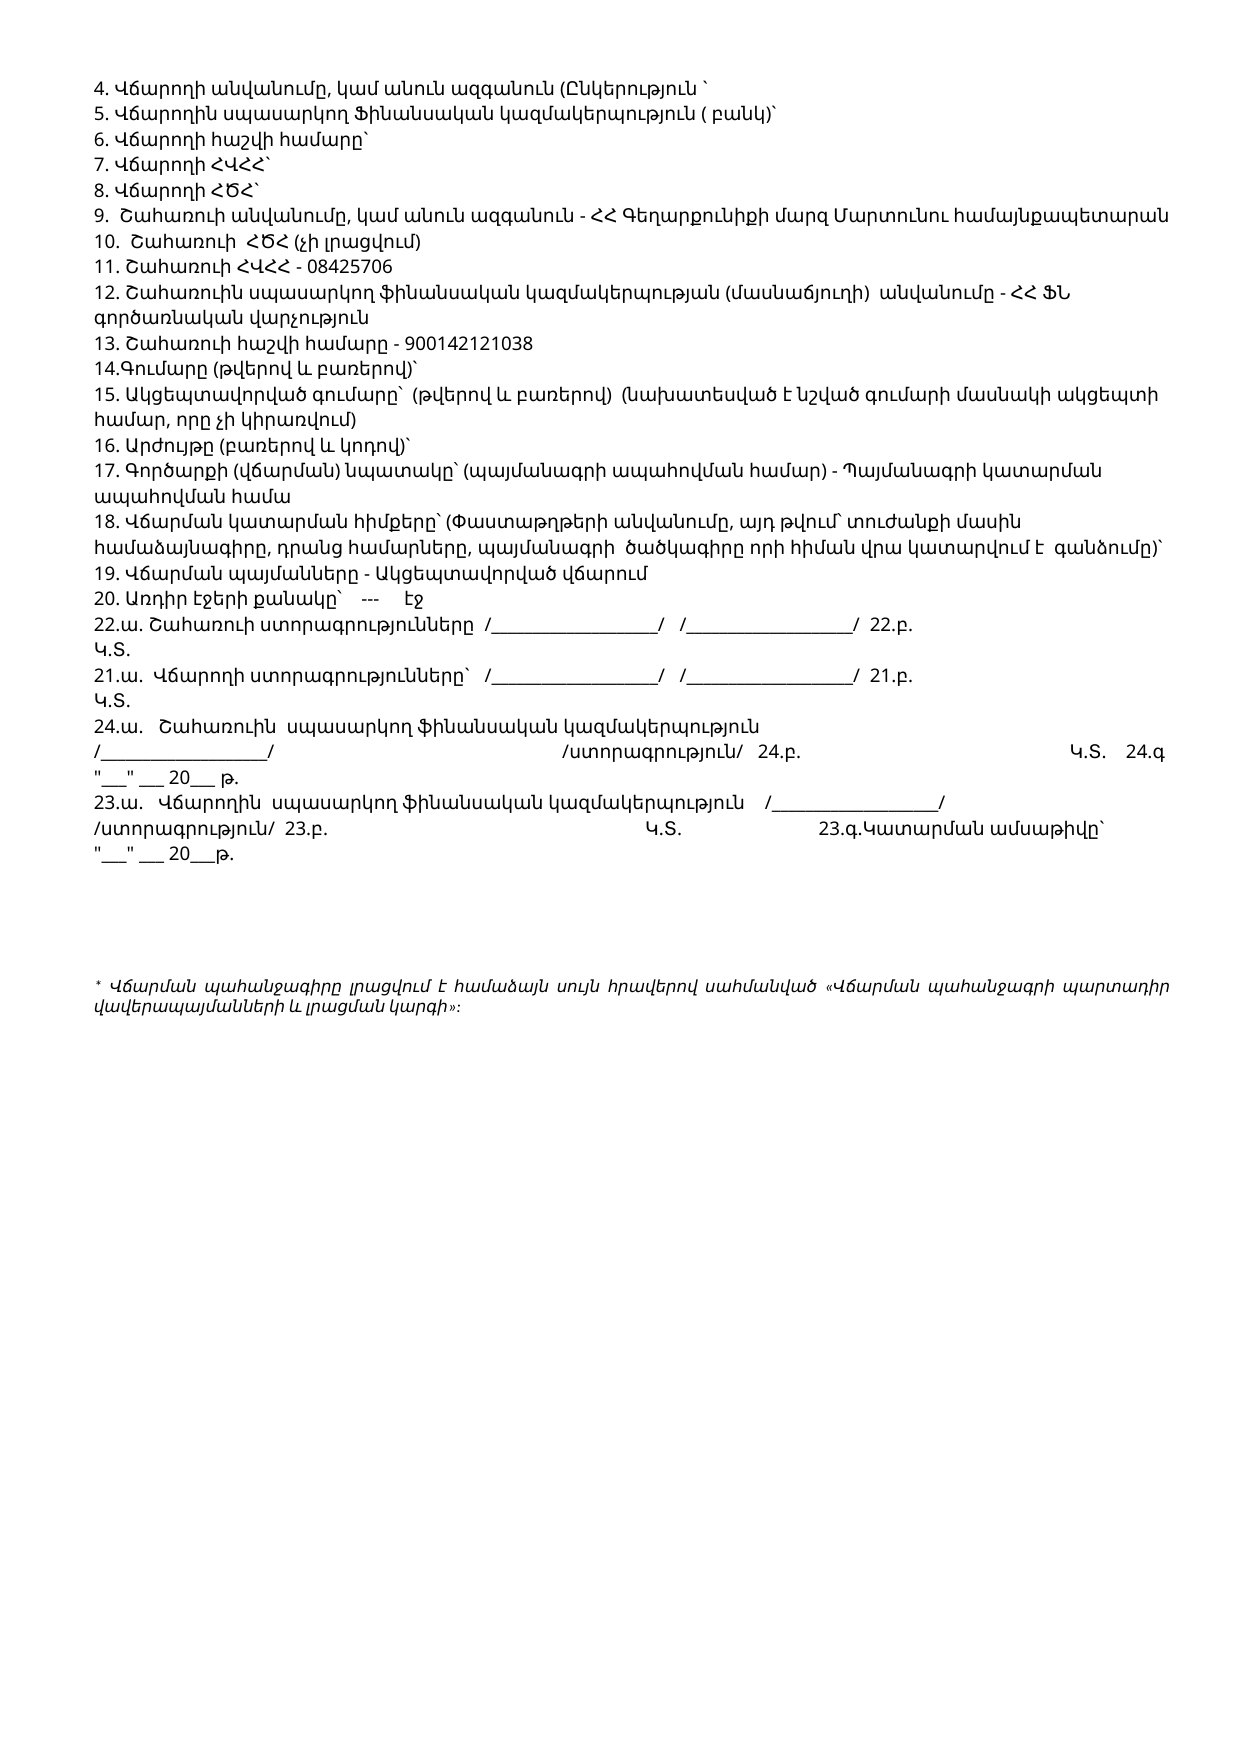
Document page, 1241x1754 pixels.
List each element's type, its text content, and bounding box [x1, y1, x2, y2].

text * Վճարման պահանջագիրը լրացվում է համաձայն սույն հրավերով սահմանված «Վճարման պահանջագրի պարտադիր վավերապայմանների և լրացման կարգի»: [94, 976, 1171, 1017]
